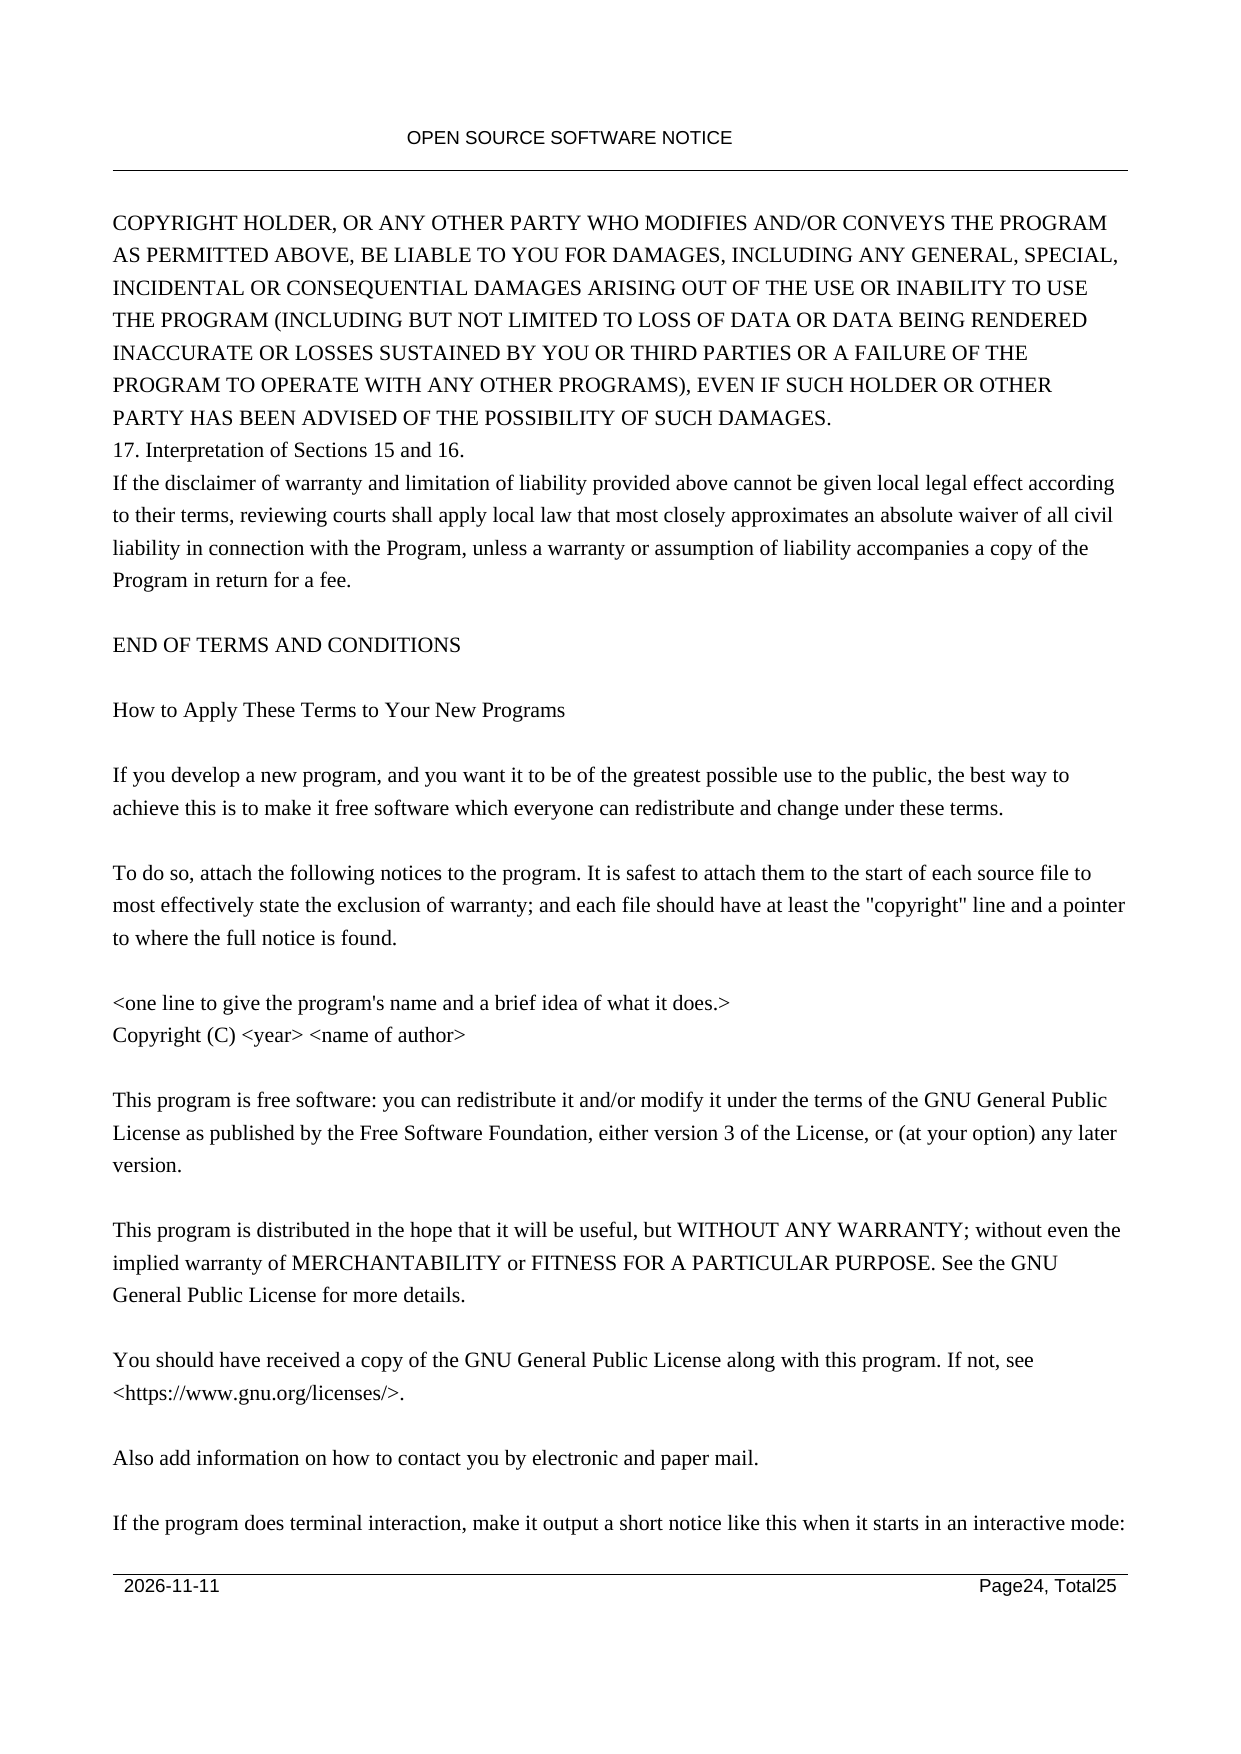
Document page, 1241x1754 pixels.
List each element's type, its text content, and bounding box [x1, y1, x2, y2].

text END OF TERMS AND CONDITIONS [112, 629, 1128, 661]
text To do so, attach the following notices to the program. It is safest to attach them to the start of each source file to most effectively state the exclusion of warranty; and each file should have at least the "copyright" line and a pointer to where the full notice is found. [112, 856, 1128, 954]
text If you develop a new program, and you want it to be of the greatest possible use to the public, the best way to achieve this is to make it free software which everyone can redistribute and change under these terms. [112, 759, 1128, 824]
text If the disclaimer of warranty and limitation of liability provided above cannot be given local legal effect according to their terms, reviewing courts shall apply local law that most closely approximates an absolute waiver of all civil liability in connection with the Program, unless a warranty or assumption of liability accompanies a copy of the Program in return for a fee. [112, 466, 1128, 596]
text <one line to give the program's name and a brief idea of what it does.> [112, 986, 1128, 1019]
text Copyright (C) <year> <name of author> [112, 1019, 1128, 1051]
text If the program does terminal interaction, make it output a short notice like this when it starts in an interactive mode: [112, 1506, 1128, 1539]
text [112, 206, 1128, 434]
text 17. Interpretation of Sections 15 and 16. [112, 434, 1128, 466]
text How to Apply These Terms to Your New Programs [112, 694, 1128, 726]
text Also add information on how to contact you by electronic and paper mail. [112, 1441, 1128, 1474]
text This program is free software: you can redistribute it and/or modify it under the terms of the GNU General Public License as published by the Free Software Foundation, either version 3 of the License, or (at your option) any later version. [112, 1084, 1128, 1181]
text This program is distributed in the hope that it will be useful, but WITHOUT ANY WARRANTY; without even the implied warranty of MERCHANTABILITY or FITNESS FOR A PARTICULAR PURPOSE. See the GNU General Public License for more details. [112, 1214, 1128, 1311]
text You should have received a copy of the GNU General Public License along with this program. If not, see <https://www.gnu.org/licenses/>. [112, 1344, 1128, 1409]
